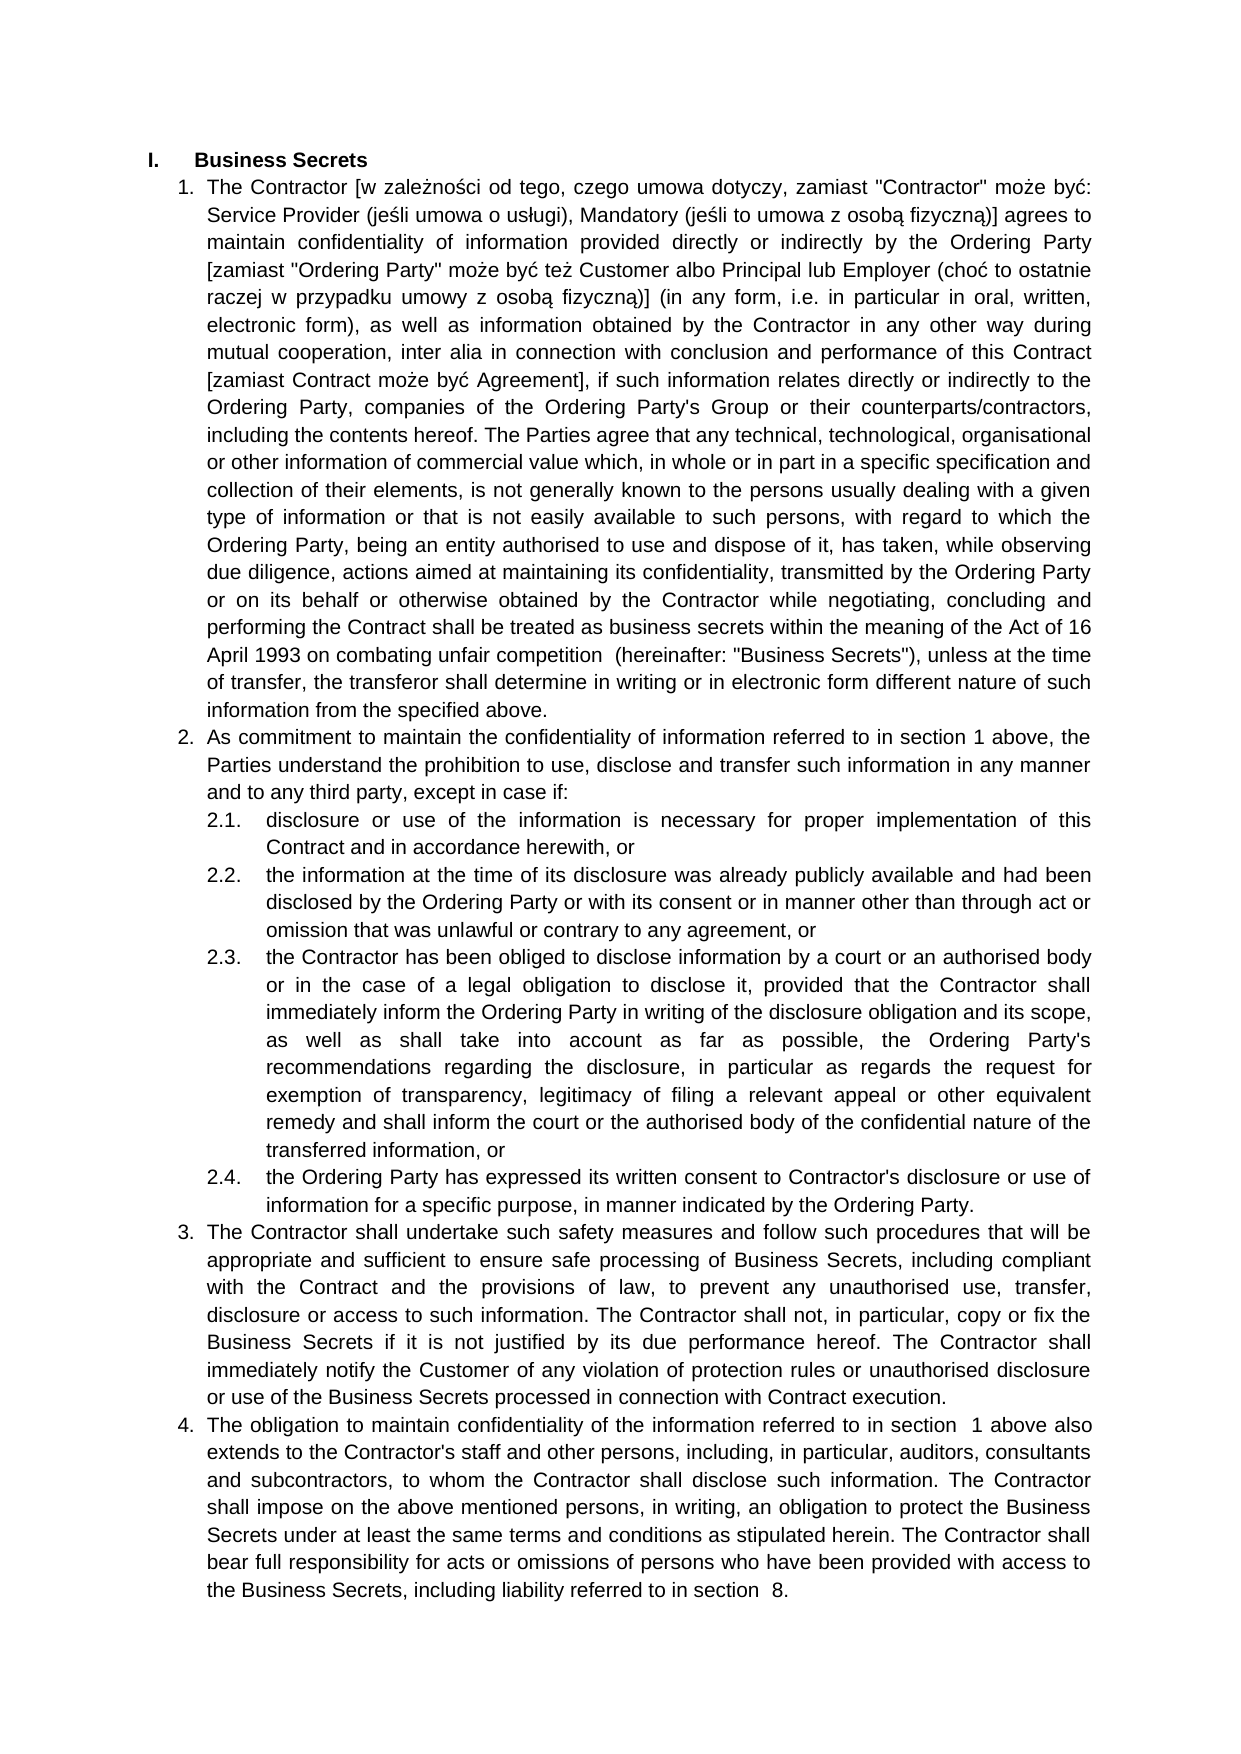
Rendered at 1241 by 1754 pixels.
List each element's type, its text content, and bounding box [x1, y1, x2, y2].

text ​I. Business Secrets [148, 148, 1093, 172]
list The Contractor shall undertake such safety measures and follow such procedures that will be appropriate and sufficient to ensure safe processing of Business Secrets, including compliant with the Contract and the provisions of law, to prevent any unauthorised use, transfer, disclosure or access to such information. The Contractor shall not, in particular, copy or fix the Business Secrets if it is not justified by its due performance hereof. The Contractor shall immediately notify the Customer of any violation of protection rules or unauthorised disclosure or use of the Business Secrets processed in connection with Contract execution. [177, 1220, 1093, 1409]
list the Contractor has been obliged to disclose information by a court or an authorised body or in the case of a legal obligation to disclose it, provided that the Contractor shall immediately inform the Ordering Party in writing of the disclosure obligation and its scope, as well as shall take into account as far as possible, the Ordering Party's recommendations regarding the disclosure, in particular as regards the request for exemption of transparency, legitimacy of filing a relevant appeal or other equivalent remedy and shall inform the court or the authorised body of the confidential nature of the transferred information, or [207, 945, 1093, 1162]
list The Contractor [w zależności od tego, czego umowa dotyczy, zamiast "Contractor" może być: Service Provider (jeśli umowa o usługi), Mandatory (jeśli to umowa z osobą fizyczną)] agrees to maintain confidentiality of information provided directly or indirectly by the Ordering Party [zamiast "Ordering Party" może być też Customer albo Principal lub Employer (choć to ostatnie raczej w przypadku umowy z osobą fizyczną)] (in any form, i.e. in particular in oral, written, electronic form), as well as information obtained by the Contractor in any other way during mutual cooperation, inter alia in connection with conclusion and performance of this Contract [zamiast Contract może być Agreement], if such information relates directly or indirectly to the Ordering Party, companies of the Ordering Party's Group or their counterparts/contractors, including the contents hereof. The Parties agree that any technical, technological, organisational or other information of commercial value which, in whole or in part in a specific specification and collection of their elements, is not generally known to the persons usually dealing with a given type of information or that is not easily available to such persons, with regard to which the Ordering Party, being an entity authorised to use and dispose of it, has taken, while observing due diligence, actions aimed at maintaining its confidentiality, transmitted by the Ordering Party or on its behalf or otherwise obtained by the Contractor while negotiating, concluding and performing the Contract shall be treated as business secrets within the meaning of the Act of 16 April 1993 on combating unfair competition (hereinafter: "Business Secrets"), unless at the time of transfer, the transferor shall determine in writing or in electronic form different nature of such information from the specified above. [177, 175, 1093, 722]
list the Ordering Party has expressed its written consent to Contractor's disclosure or use of information for a specific purpose, in manner indicated by the Ordering Party. [207, 1165, 1093, 1217]
list The obligation to maintain confidentiality of the information referred to in section 1 above also extends to the Contractor's staff and other persons, including, in particular, auditors, consultants and subcontractors, to whom the Contractor shall disclose such information. The Contractor shall impose on the above mentioned persons, in writing, an obligation to protect the Business Secrets under at least the same terms and conditions as stipulated herein. The Contractor shall bear full responsibility for acts or omissions of persons who have been provided with access to the Business Secrets, including liability referred to in section 8. [177, 1413, 1093, 1602]
list the information at the time of its disclosure was already publicly available and had been disclosed by the Ordering Party or with its consent or in manner other than through act or omission that was unlawful or contrary to any agreement, or [207, 863, 1093, 942]
list As commitment to maintain the confidentiality of information referred to in section 1 above, the Parties understand the prohibition to use, disclose and transfer such information in any manner and to any third party, except in case if: [177, 725, 1093, 804]
list disclosure or use of the information is necessary for proper implementation of this Contract and in accordance herewith, or [207, 808, 1093, 859]
